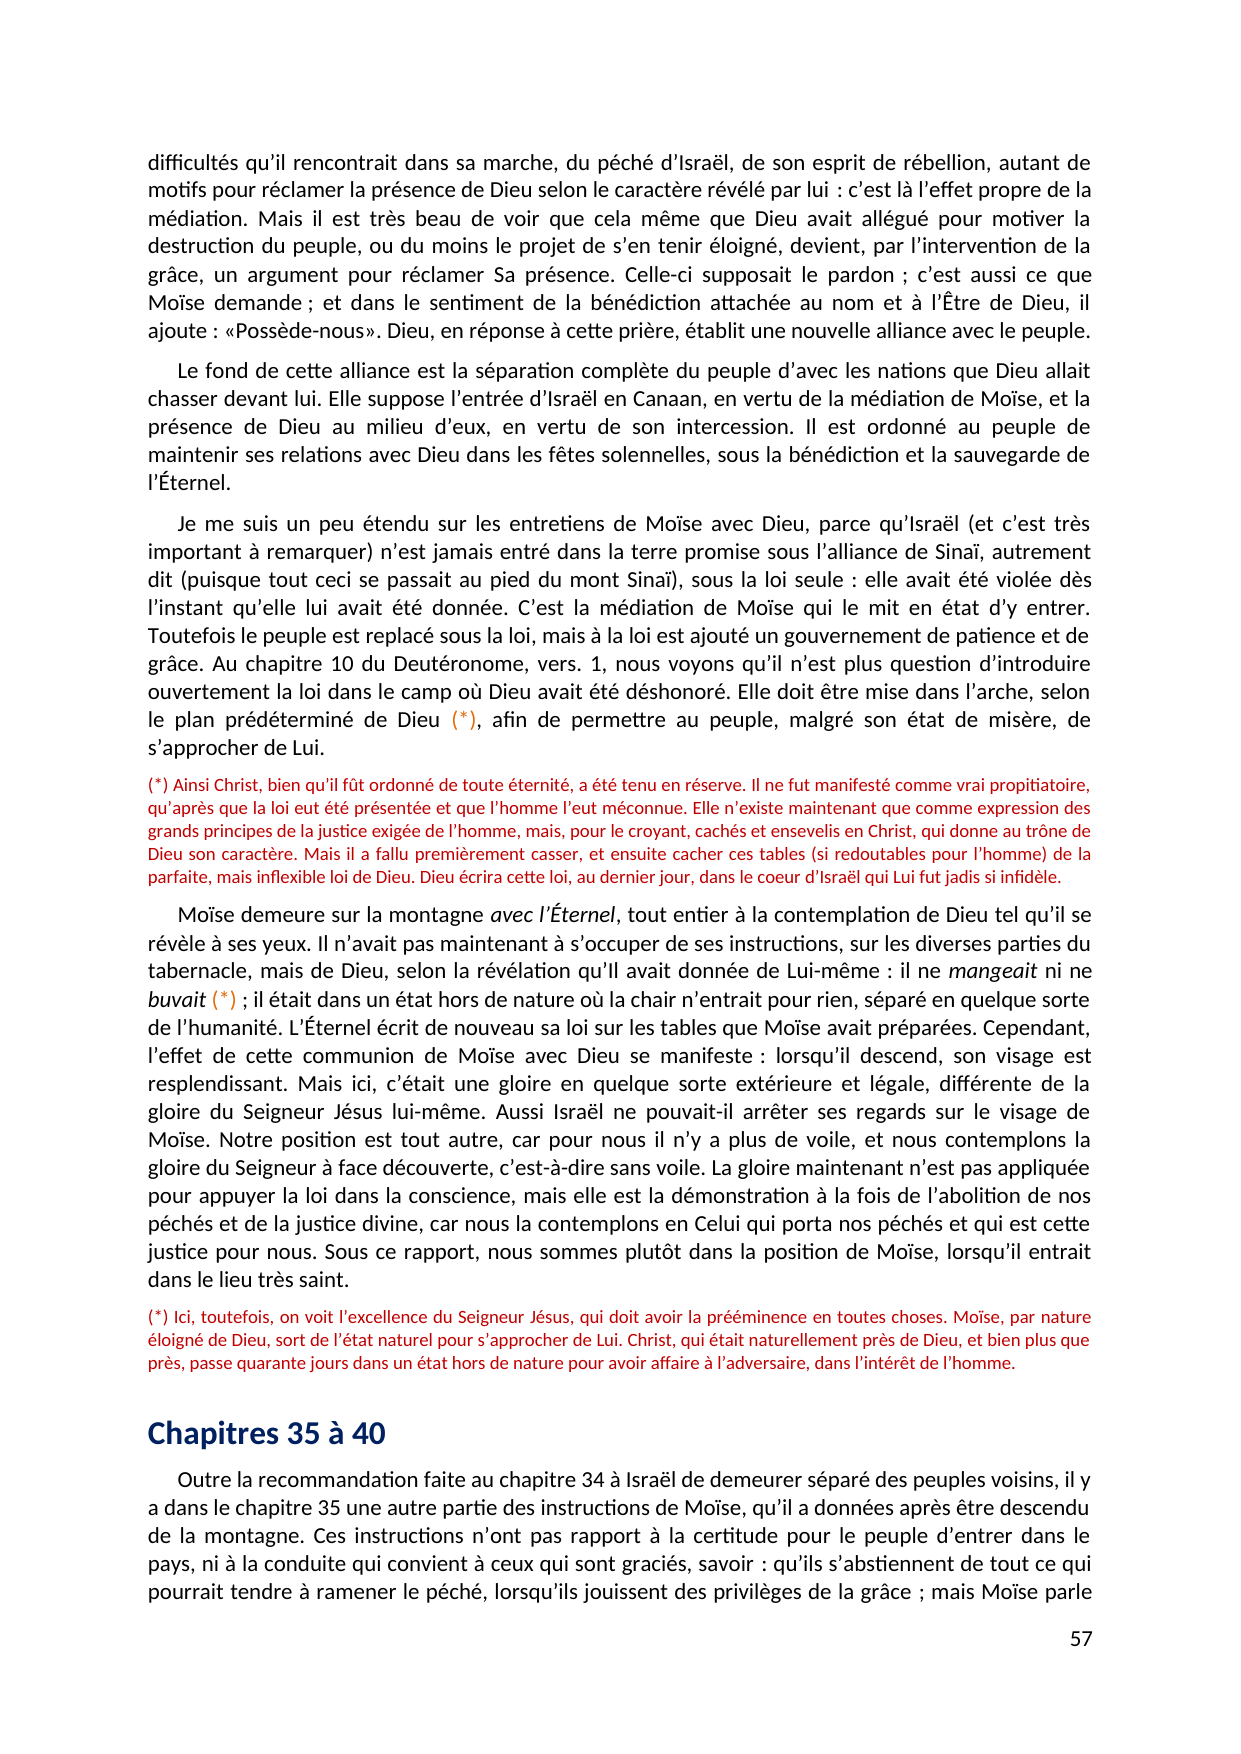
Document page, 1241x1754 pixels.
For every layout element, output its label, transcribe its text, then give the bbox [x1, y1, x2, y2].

text Le fond de cette alliance est la séparation complète du peuple d’avec les nations que Dieu allait chasser devant lui. Elle suppose l’entrée d’Israël en Canaan, en vertu de la médiation de Moïse, et la présence de Dieu au milieu d’eux, en vertu de son intercession. Il est ordonné au peuple de maintenir ses relations avec Dieu dans les fêtes solennelles, sous la bénédiction et la sauvegarde de l’Éternel. [148, 356, 1093, 496]
text Moïse demeure sur la montagne avec l’Éternel, tout entier à la contemplation de Dieu tel qu’il se révèle à ses yeux. Il n’avait pas maintenant à s’occuper de ses instructions, sur les diverses parties du tabernacle, mais de Dieu, selon la révélation qu’Il avait donnée de Lui-même : il ne mangeait ni ne buvait (*) ; il était dans un état hors de nature où la chair n’entrait pour rien, séparé en quelque sorte de l’humanité. L’Éternel écrit de nouveau sa loi sur les tables que Moïse avait préparées. Cependant, l’effet de cette communion de Moïse avec Dieu se manifeste : lorsqu’il descend, son visage est resplendissant. Mais ici, c’était une gloire en quelque sorte extérieure et légale, différente de la gloire du Seigneur Jésus lui-même. Aussi Israël ne pouvait-il arrêter ses regards sur le visage de Moïse. Notre position est tout autre, car pour nous il n’y a plus de voile, et nous contemplons la gloire du Seigneur à face découverte, c’est-à-dire sans voile. La gloire maintenant n’est pas appliquée pour appuyer la loi dans la conscience, mais elle est la démonstration à la fois de l’abolition de nos péchés et de la justice divine, car nous la contemplons en Celui qui porta nos péchés et qui est cette justice pour nous. Sous ce rapport, nous sommes plutôt dans la position de Moïse, lorsqu’il entrait dans le lieu très saint. [148, 901, 1093, 1293]
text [148, 1465, 1093, 1605]
text (*) Ainsi Christ, bien qu’il fût ordonné de toute éternité, a été tenu en réserve. Il ne fut manifesté comme vrai propitiatoire, qu’après que la loi eut été présentée et que l’homme l’eut méconnue. Elle n’existe maintenant que comme expression des grands principes de la justice exigée de l’homme, mais, pour le croyant, cachés et ensevelis en Christ, qui donne au trône de Dieu son caractère. Mais il a fallu premièrement casser, et ensuite cacher ces tables (si redoutables pour l’homme) de la parfaite, mais inflexible loi de Dieu. Dieu écrira cette loi, au dernier jour, dans le coeur d’Israël qui Lui fut jadis si infidèle. [148, 773, 1093, 888]
text Je me suis un peu étendu sur les entretiens de Moïse avec Dieu, parce qu’Israël (et c’est très important à remarquer) n’est jamais entré dans la terre promise sous l’alliance de Sinaï, autrement dit (puisque tout ceci se passait au pied du mont Sinaï), sous la loi seule : elle avait été violée dès l’instant qu’elle lui avait été donnée. C’est la médiation de Moïse qui le mit en état d’y entrer. Toutefois le peuple est replacé sous la loi, mais à la loi est ajouté un gouvernement de patience et de grâce. Au chapitre 10 du Deutéronome, vers. 1, nous voyons qu’il n’est plus question d’introduire ouvertement la loi dans le camp où Dieu avait été déshonoré. Elle doit être mise dans l’arche, selon le plan prédéterminé de Dieu (*), afin de permettre au peuple, malgré son état de misère, de s’approcher de Lui. [148, 509, 1093, 761]
subtitle Chapitres 35 à 40 [148, 1412, 1093, 1452]
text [148, 148, 1093, 344]
text (*) Ici, toutefois, on voit l’excellence du Seigneur Jésus, qui doit avoir la prééminence en toutes choses. Moïse, par nature éloigné de Dieu, sort de l’état naturel pour s’approcher de Lui. Christ, qui était naturellement près de Dieu, et bien plus que près, passe quarante jours dans un état hors de nature pour avoir affaire à l’adversaire, dans l’intérêt de l’homme. [148, 1305, 1093, 1374]
